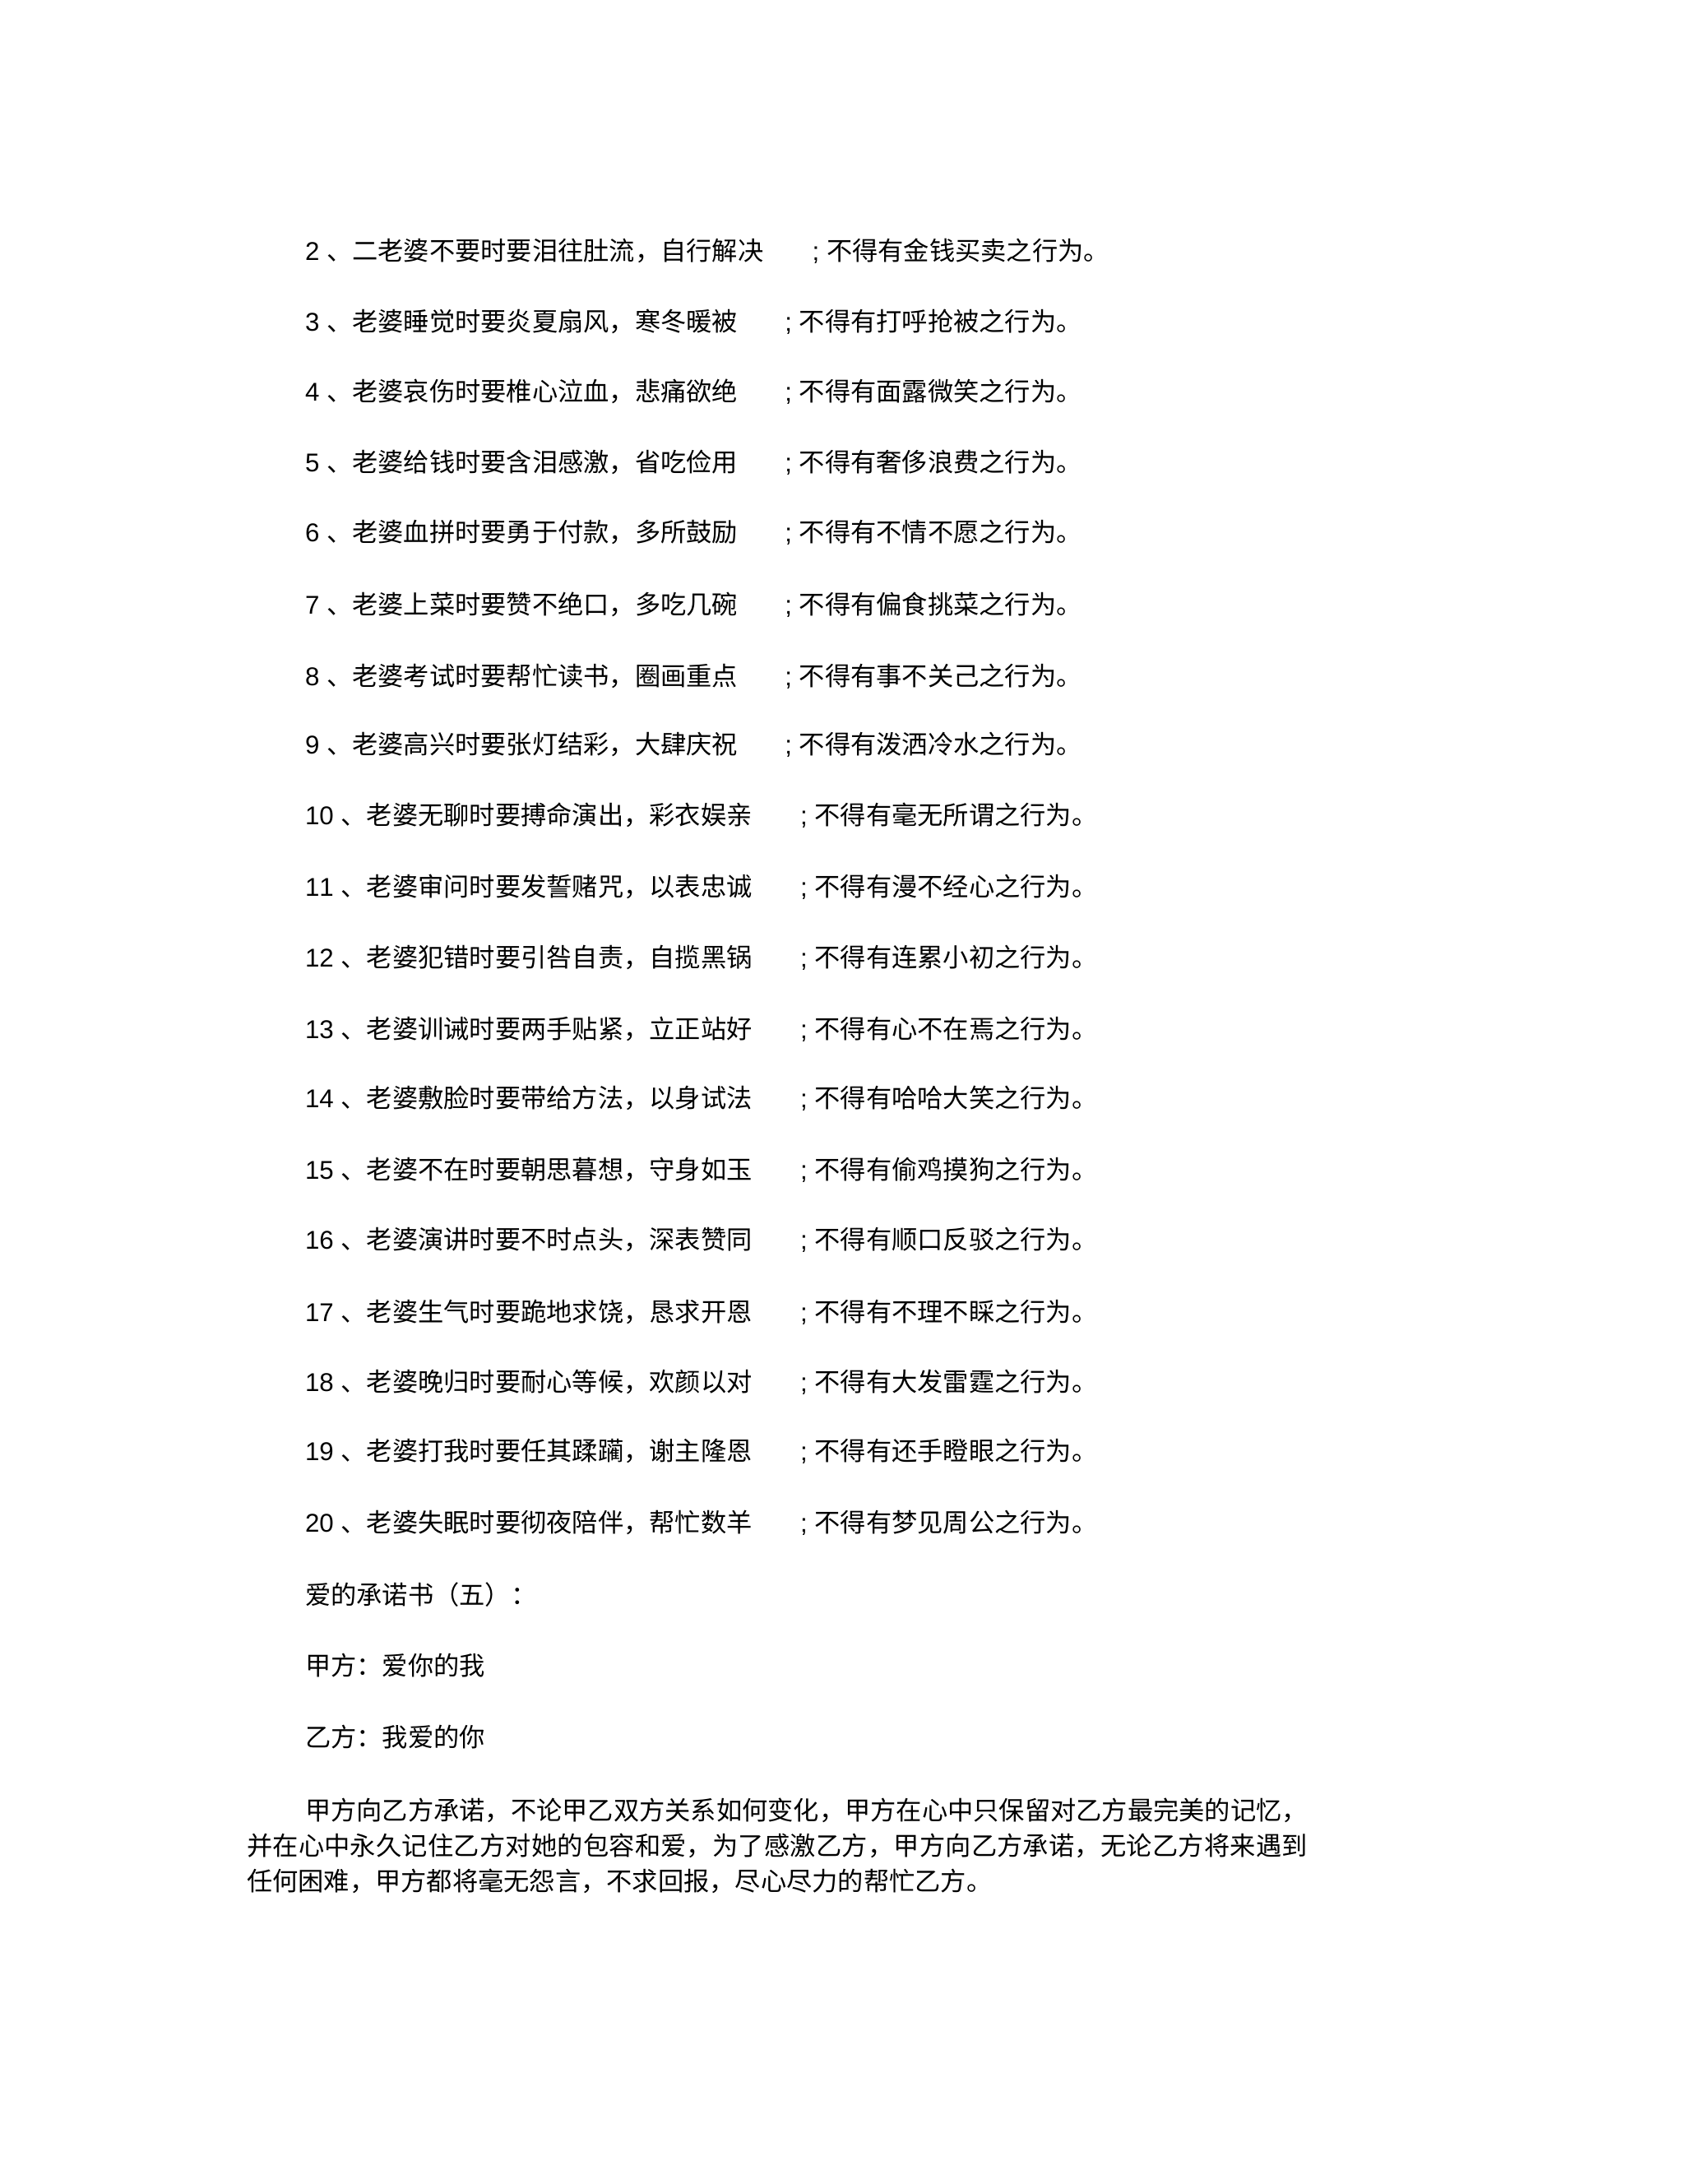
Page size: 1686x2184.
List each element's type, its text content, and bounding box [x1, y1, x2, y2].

text 2 、二老婆不要时要泪往肚流，自行解决 ; 不得有金钱买卖之行为。 [305, 236, 1563, 267]
text 甲方：爱你的我 [305, 1651, 1563, 1681]
text 8 、老婆考试时要帮忙读书，圈画重点 ; 不得有事不关己之行为。 [305, 661, 1563, 692]
text 爱的承诺书（五）： [305, 1581, 1563, 1611]
text 6 、老婆血拼时要勇于付款，多所鼓励 ; 不得有不情不愿之行为。 [305, 517, 1563, 548]
text 19 、老婆打我时要任其蹂躏，谢主隆恩 ; 不得有还手瞪眼之行为。 [305, 1435, 1563, 1467]
text 20 、老婆失眠时要彻夜陪伴，帮忙数羊 ; 不得有梦见周公之行为。 [305, 1507, 1563, 1538]
text 12 、老婆犯错时要引咎自责，自揽黑锅 ; 不得有连累小初之行为。 [305, 942, 1563, 973]
text 14 、老婆敷脸时要带给方法，以身试法 ; 不得有哈哈大笑之行为。 [305, 1083, 1563, 1114]
text 16 、老婆演讲时要不时点头，深表赞同 ; 不得有顺口反驳之行为。 [305, 1225, 1563, 1256]
text 9 、老婆高兴时要张灯结彩，大肆庆祝 ; 不得有泼洒冷水之行为。 [305, 730, 1563, 760]
text 13 、老婆训诫时要两手贴紧，立正站好 ; 不得有心不在焉之行为。 [305, 1013, 1563, 1045]
text 11 、老婆审问时要发誓赌咒，以表忠诚 ; 不得有漫不经心之行为。 [305, 871, 1563, 902]
text 5 、老婆给钱时要含泪感激，省吃俭用 ; 不得有奢侈浪费之行为。 [305, 447, 1563, 478]
text 乙方：我爱的你 [305, 1723, 1563, 1753]
text 17 、老婆生气时要跪地求饶，恳求开恩 ; 不得有不理不睬之行为。 [305, 1296, 1563, 1328]
text 18 、老婆晚归时要耐心等候，欢颜以对 ; 不得有大发雷霆之行为。 [305, 1367, 1563, 1398]
text 4 、老婆哀伤时要椎心泣血，悲痛欲绝 ; 不得有面露微笑之行为。 [305, 376, 1563, 407]
text 3 、老婆睡觉时要炎夏扇风，寒冬暖被 ; 不得有打呼抢被之行为。 [305, 306, 1563, 337]
text 7 、老婆上菜时要赞不绝口，多吃几碗 ; 不得有偏食挑菜之行为。 [305, 589, 1563, 620]
text 甲方向乙方承诺，不论甲乙双方关系如何变化，甲方在心中只保留对乙方最完美的记忆，并在心中永久记住乙方对她的包容和爱，为了感激乙方，甲方向乙方承诺，无论乙方将来遇到任何困难，甲方都将毫无怨言，不求回报，尽心尽力的帮忙乙方。 [247, 1792, 1307, 1898]
text 15 、老婆不在时要朝思暮想，守身如玉 ; 不得有偷鸡摸狗之行为。 [305, 1154, 1563, 1185]
text 10 、老婆无聊时要搏命演出，彩衣娱亲 ; 不得有毫无所谓之行为。 [305, 800, 1563, 831]
